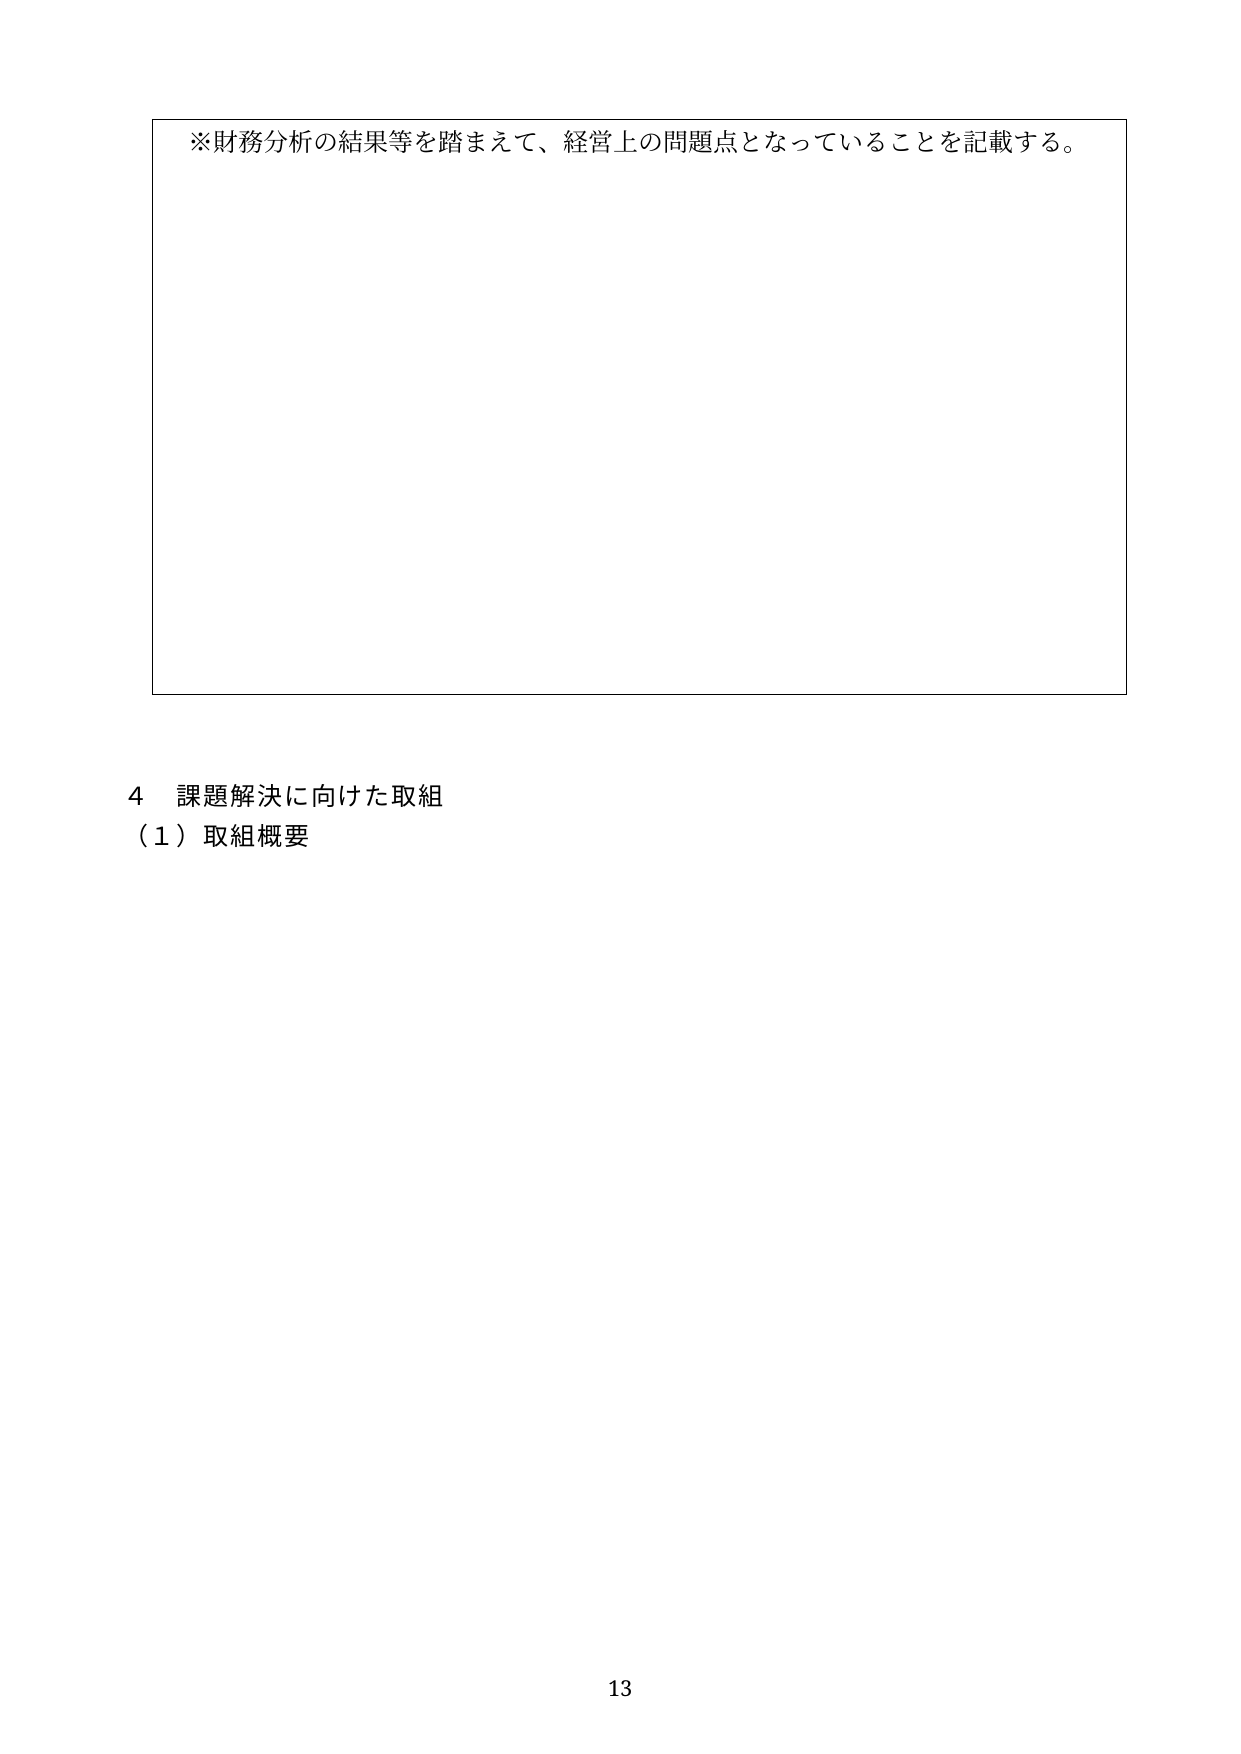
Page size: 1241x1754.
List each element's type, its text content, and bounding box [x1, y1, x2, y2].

table_header ※財務分析の結果等を踏まえて、経営上の問題点となっていることを記載する。 [153, 120, 1126, 694]
text ４ 課題解決に向けた取組 [123, 775, 1117, 815]
text （１）取組概要 [123, 815, 1117, 855]
